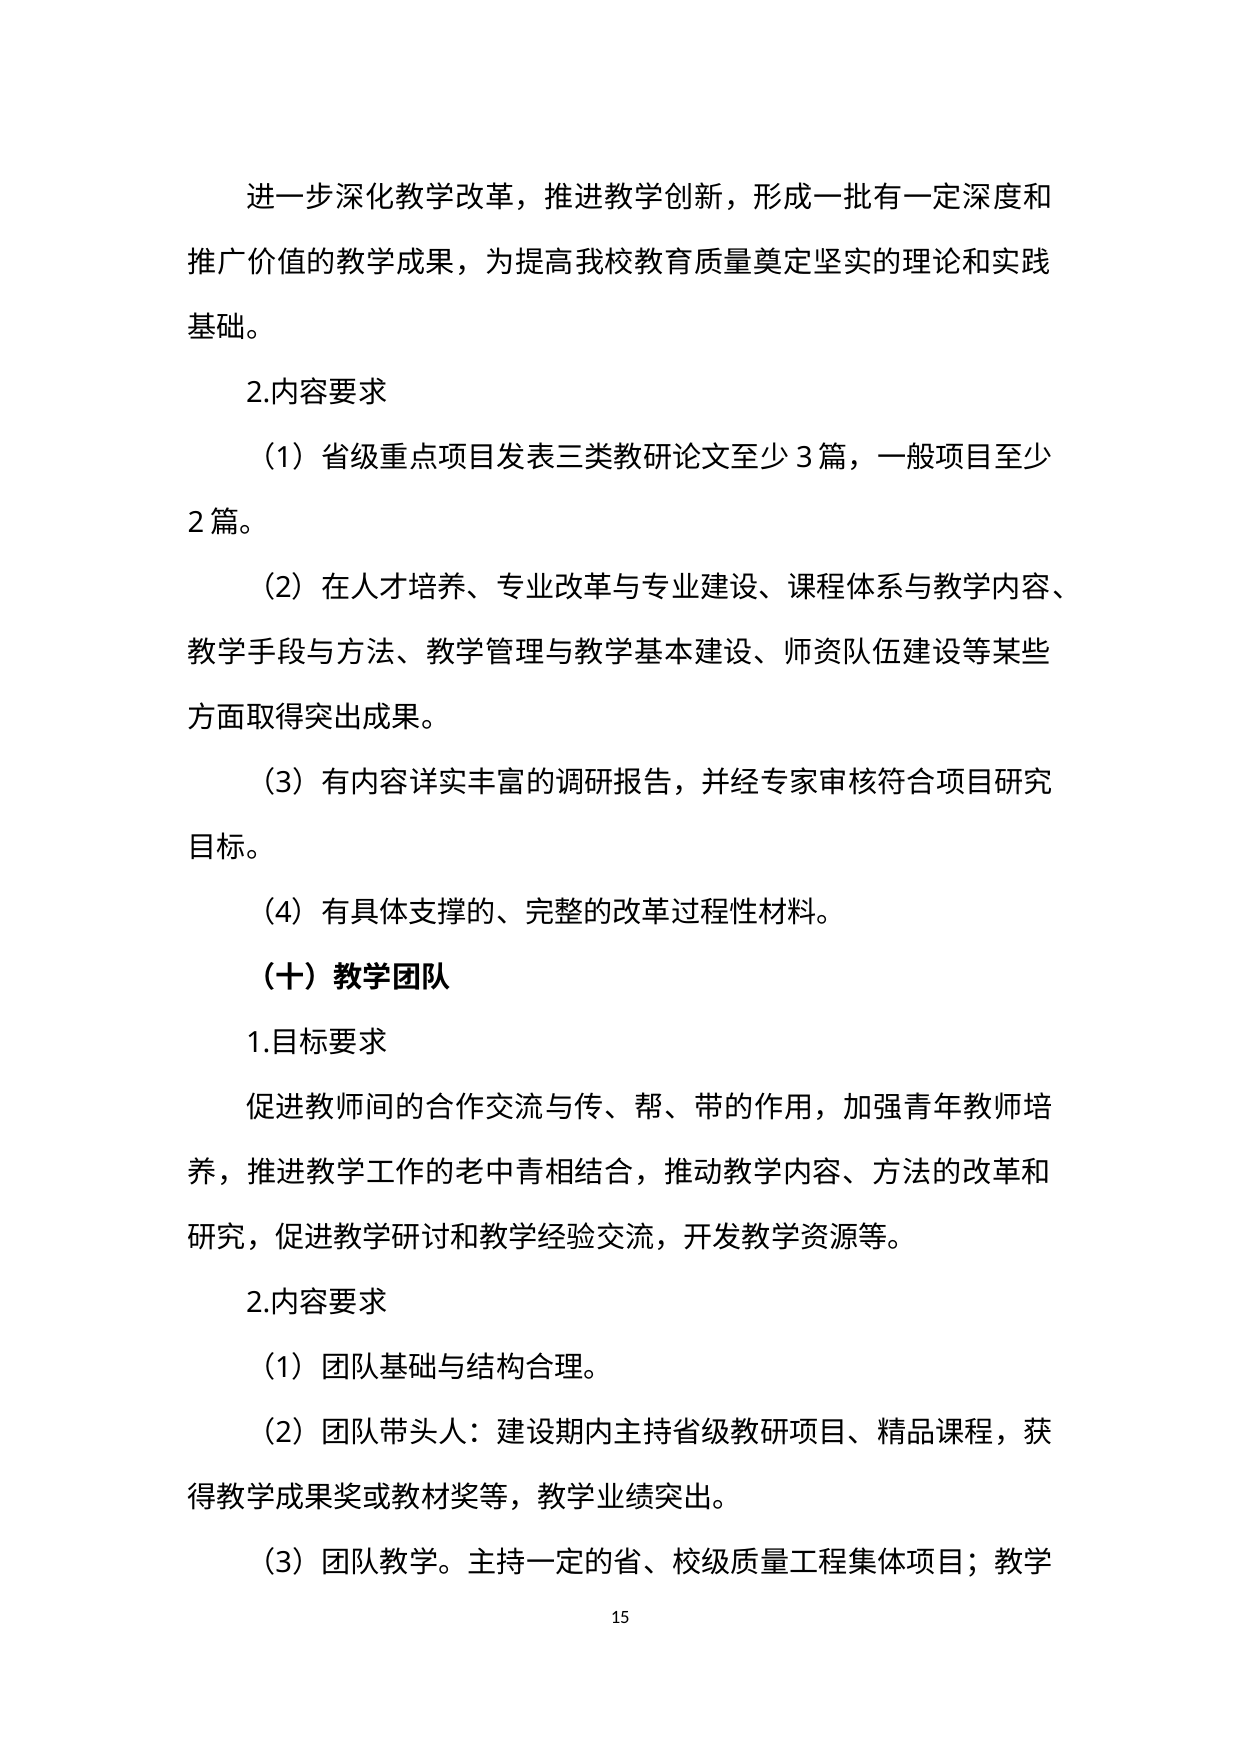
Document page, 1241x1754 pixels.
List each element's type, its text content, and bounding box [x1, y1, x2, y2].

text （2）团队带头人：建设期内主持省级教研项目、精品课程，获得教学成果奖或教材奖等，教学业绩突出。 [187, 1397, 1053, 1527]
text （4）有具体支撑的、完整的改革过程性材料。 [187, 877, 1053, 942]
text 2.内容要求 [187, 357, 1053, 422]
text 1.目标要求 [187, 1007, 1053, 1072]
text （2）在人才培养、专业改革与专业建设、课程体系与教学内容、教学手段与方法、教学管理与教学基本建设、师资队伍建设等某些方面取得突出成果。 [187, 552, 1053, 747]
text （1）团队基础与结构合理。 [187, 1332, 1053, 1397]
text 进一步深化教学改革，推进教学创新，形成一批有一定深度和推广价值的教学成果，为提高我校教育质量奠定坚实的理论和实践基础。 [187, 162, 1053, 357]
text （1）省级重点项目发表三类教研论文至少3篇，一般项目至少2篇。 [187, 422, 1053, 552]
text （3）有内容详实丰富的调研报告，并经专家审核符合项目研究目标。 [187, 747, 1053, 877]
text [187, 1527, 1053, 1592]
text 促进教师间的合作交流与传、帮、带的作用，加强青年教师培养，推进教学工作的老中青相结合，推动教学内容、方法的改革和研究，促进教学研讨和教学经验交流，开发教学资源等。 [187, 1072, 1053, 1267]
text （十）教学团队 [187, 942, 1053, 1007]
text 2.内容要求 [187, 1267, 1053, 1332]
